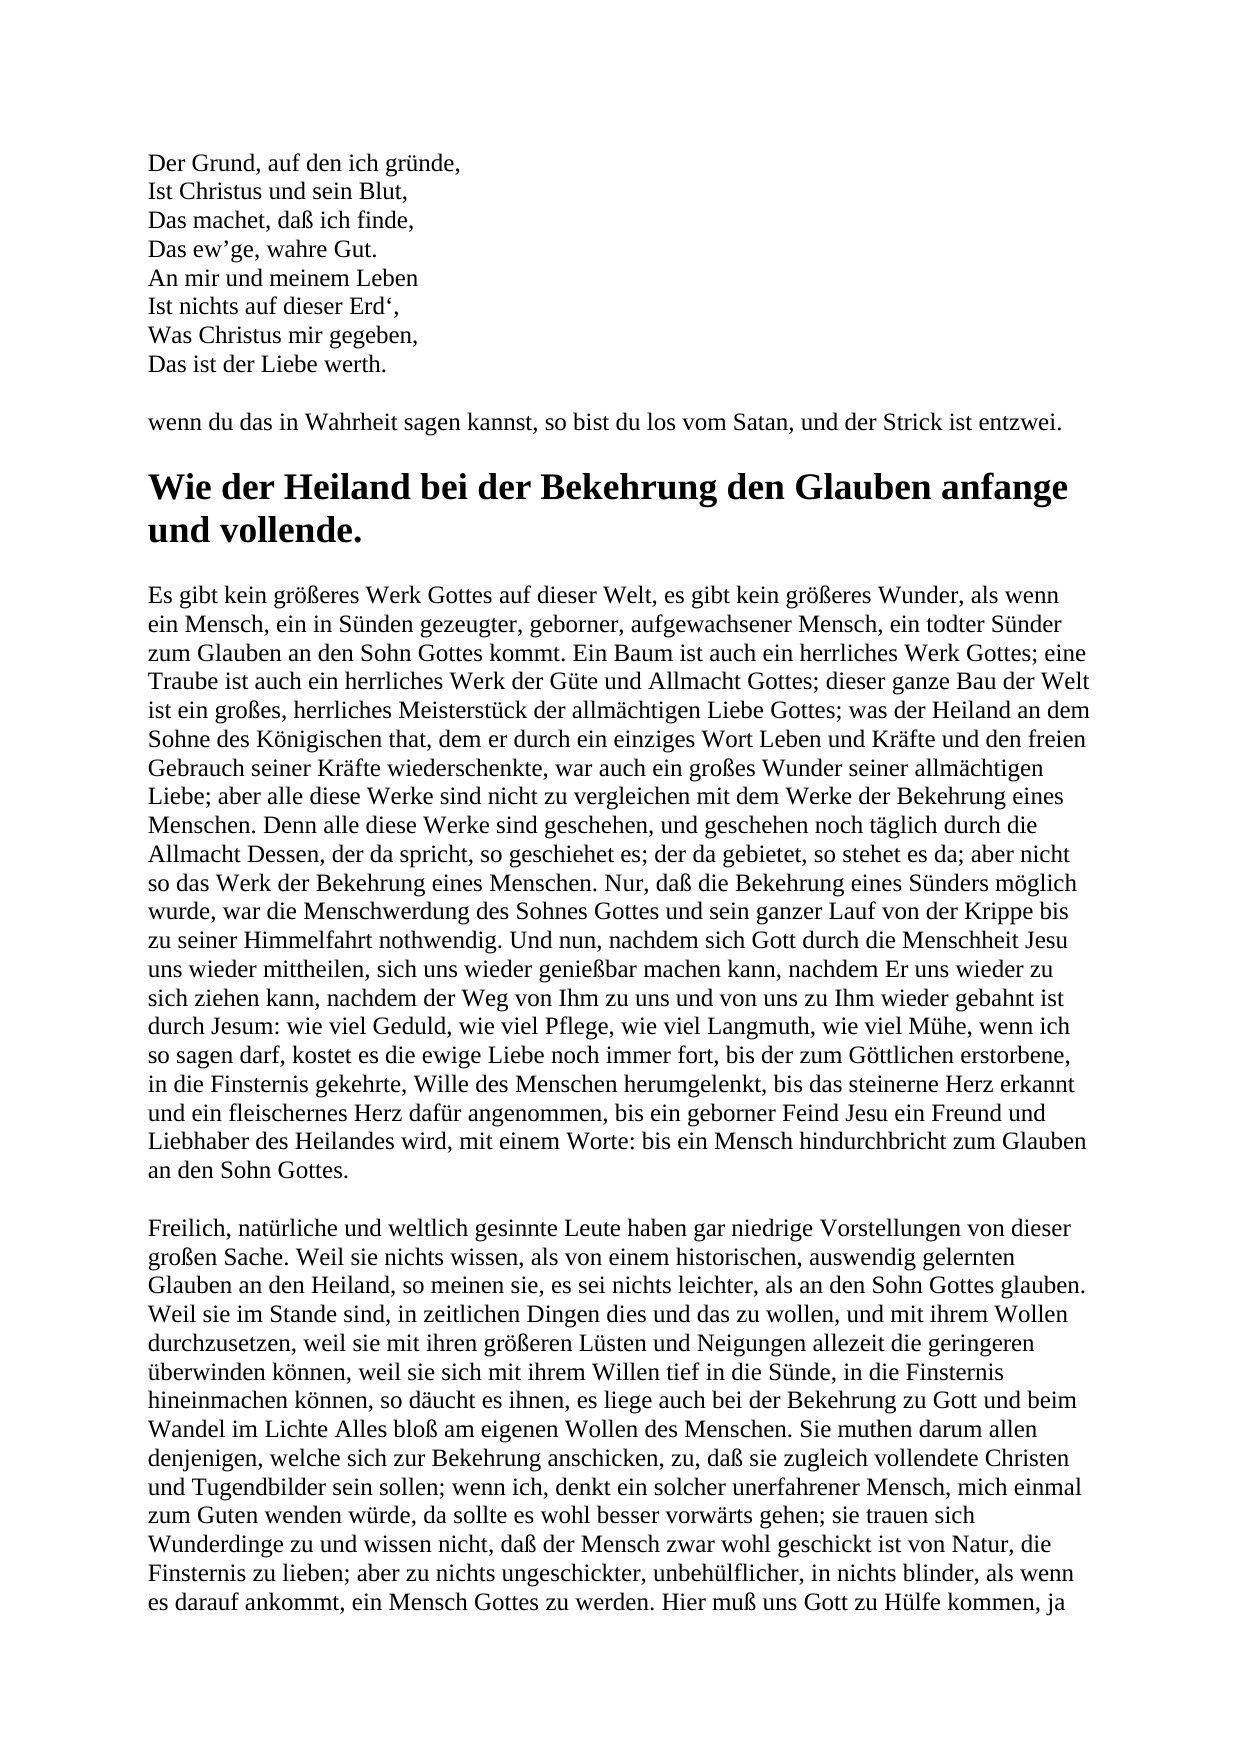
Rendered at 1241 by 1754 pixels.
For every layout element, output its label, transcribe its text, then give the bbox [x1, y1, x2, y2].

text Der Grund, auf den ich gründe, Ist Christus und sein Blut, Das machet, daß ich finde, Das ew’ge, wahre Gut. An mir und meinem Leben Ist nichts auf dieser Erd‘, Was Christus mir gegeben, Das ist der Liebe werth. [148, 148, 1093, 378]
text Es gibt kein größeres Werk Gottes auf dieser Welt, es gibt kein größeres Wunder, als wenn ein Mensch, ein in Sünden gezeugter, geborner, aufgewachsener Mensch, ein todter Sünder zum Glauben an den Sohn Gottes kommt. Ein Baum ist auch ein herrliches Werk Gottes; eine Traube ist auch ein herrliches Werk der Güte und Allmacht Gottes; dieser ganze Bau der Welt ist ein großes, herrliches Meisterstück der allmächtigen Liebe Gottes; was der Heiland an dem Sohne des Königischen that, dem er durch ein einziges Wort Leben und Kräfte und den freien Gebrauch seiner Kräfte wiederschenkte, war auch ein großes Wunder seiner allmächtigen Liebe; aber alle diese Werke sind nicht zu vergleichen mit dem Werke der Bekehrung eines Menschen. Denn alle diese Werke sind geschehen, und geschehen noch täglich durch die Allmacht Dessen, der da spricht, so geschiehet es; der da gebietet, so stehet es da; aber nicht so das Werk der Bekehrung eines Menschen. Nur, daß die Bekehrung eines Sünders möglich wurde, war die Menschwerdung des Sohnes Gottes und sein ganzer Lauf von der Krippe bis zu seiner Himmelfahrt nothwendig. Und nun, nachdem sich Gott durch die Menschheit Jesu uns wieder mittheilen, sich uns wieder genießbar machen kann, nachdem Er uns wieder zu sich ziehen kann, nachdem der Weg von Ihm zu uns und von uns zu Ihm wieder gebahnt ist durch Jesum: wie viel Geduld, wie viel Pflege, wie viel Langmuth, wie viel Mühe, wenn ich so sagen darf, kostet es die ewige Liebe noch immer fort, bis der zum Göttlichen erstorbene, in die Finsternis gekehrte, Wille des Menschen herumgelenkt, bis das steinerne Herz erkannt und ein fleischernes Herz dafür angenommen, bis ein geborner Feind Jesu ein Freund und Liebhaber des Heilandes wird, mit einem Worte: bis ein Mensch hindurchbricht zum Glauben an den Sohn Gottes. [148, 580, 1093, 1184]
text wenn du das in Wahrheit sagen kannst, so bist du los vom Satan, und der Strick ist entzwei. [148, 407, 1093, 436]
subtitle Wie der Heiland bei der Bekehrung den Glauben anfange und vollende. [148, 465, 1093, 551]
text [148, 1213, 1093, 1616]
